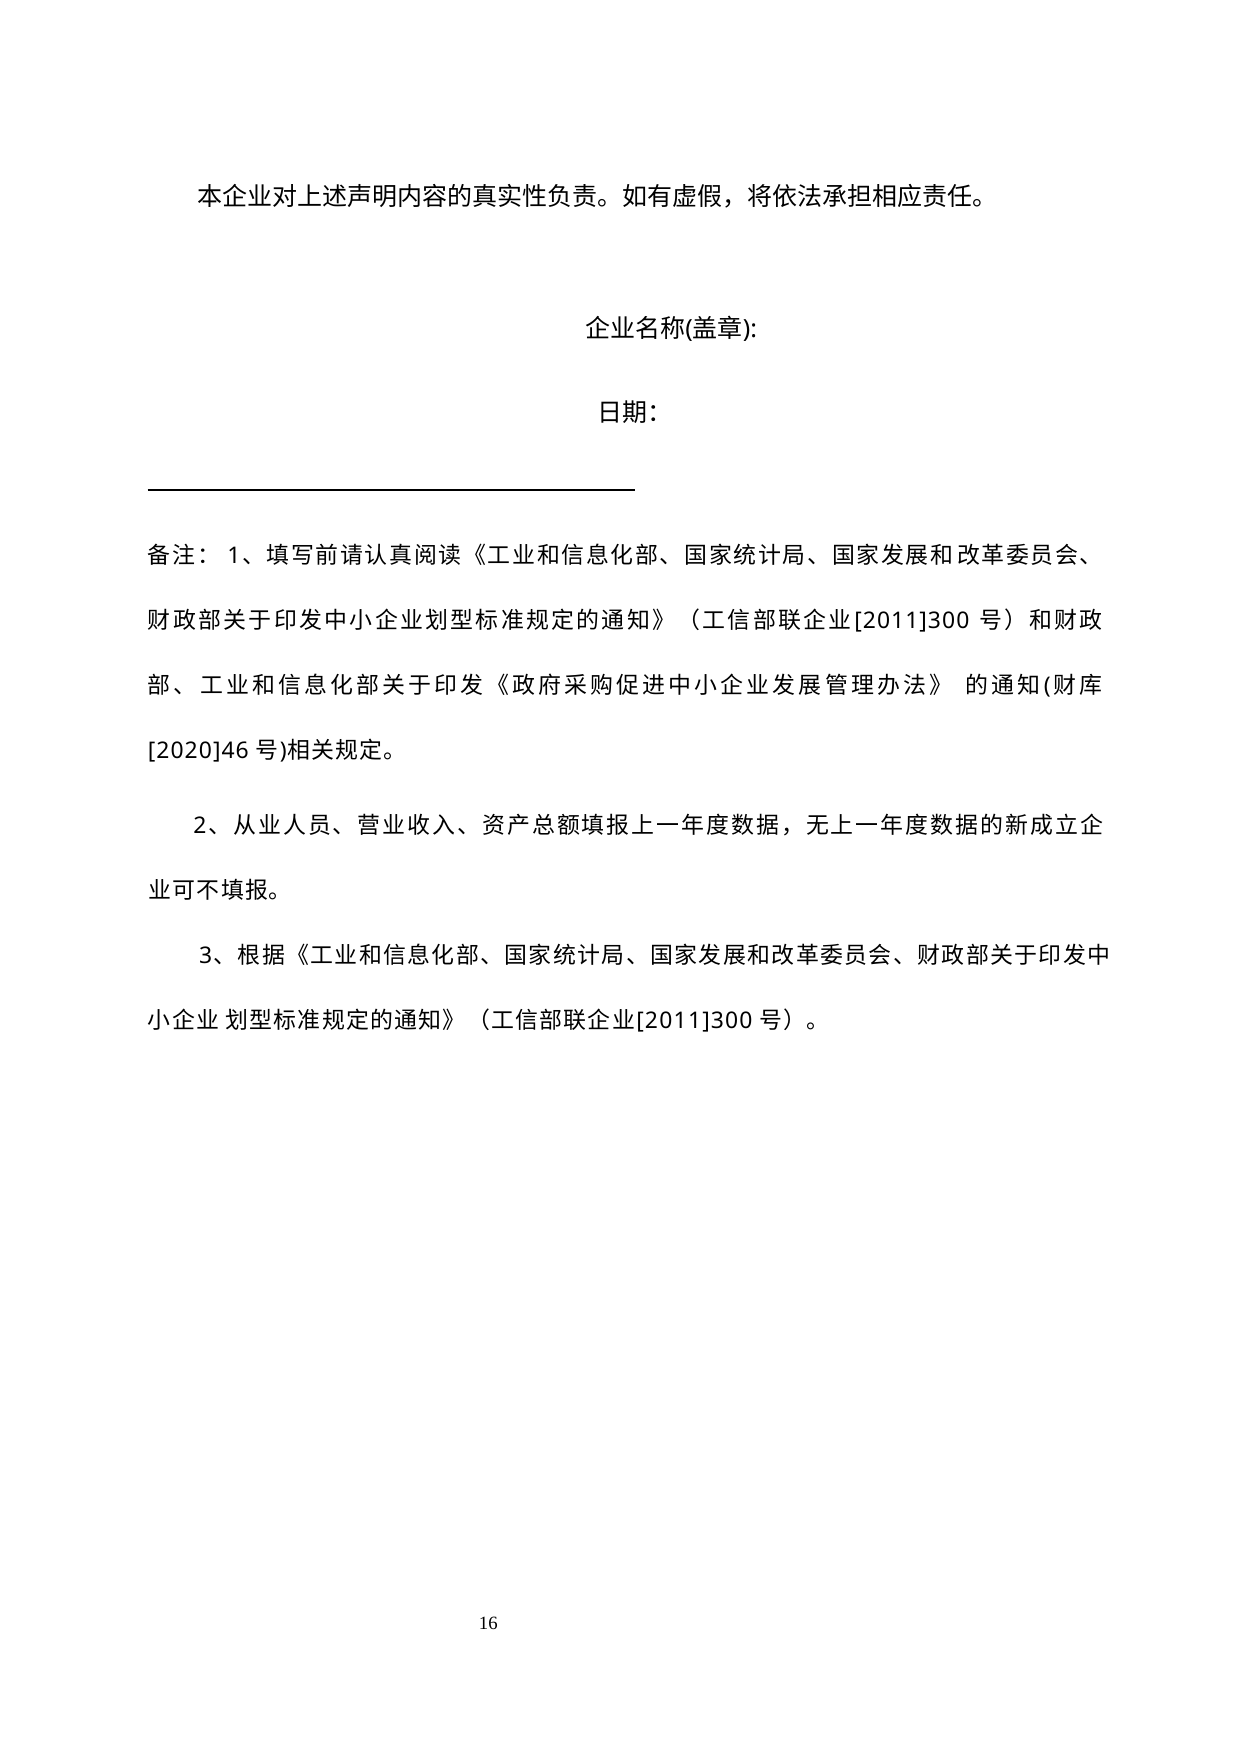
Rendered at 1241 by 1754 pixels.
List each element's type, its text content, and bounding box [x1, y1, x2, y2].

text 备注： 1、填写前请认真阅读《工业和信息化部、国家统计局、国家发展和改革委员会、财政部关于印发中小企业划型标准规定的通知》（工信部联企业[2011]300 号）和财政部、工业和信息化部关于印发《政府采购促进中小企业发展管理办法》 的通知(财库[2020]46 号)相关规定。 [148, 521, 1103, 781]
text 企业名称(盖章): [148, 294, 1110, 359]
text 本企业对上述声明内容的真实性负责。如有虚假，将依法承担相应责任。 [148, 162, 1110, 227]
text 日期： [148, 378, 1110, 443]
text 3、根据《工业和信息化部、国家统计局、国家发展和改革委员会、财政部关于印发中小企业 划型标准规定的通知》（工信部联企业[2011]300 号）。 [148, 921, 1110, 1051]
text 2、从业人员、营业收入、资产总额填报上一年度数据，无上一年度数据的新成立企业可不填报。 [148, 791, 1103, 921]
